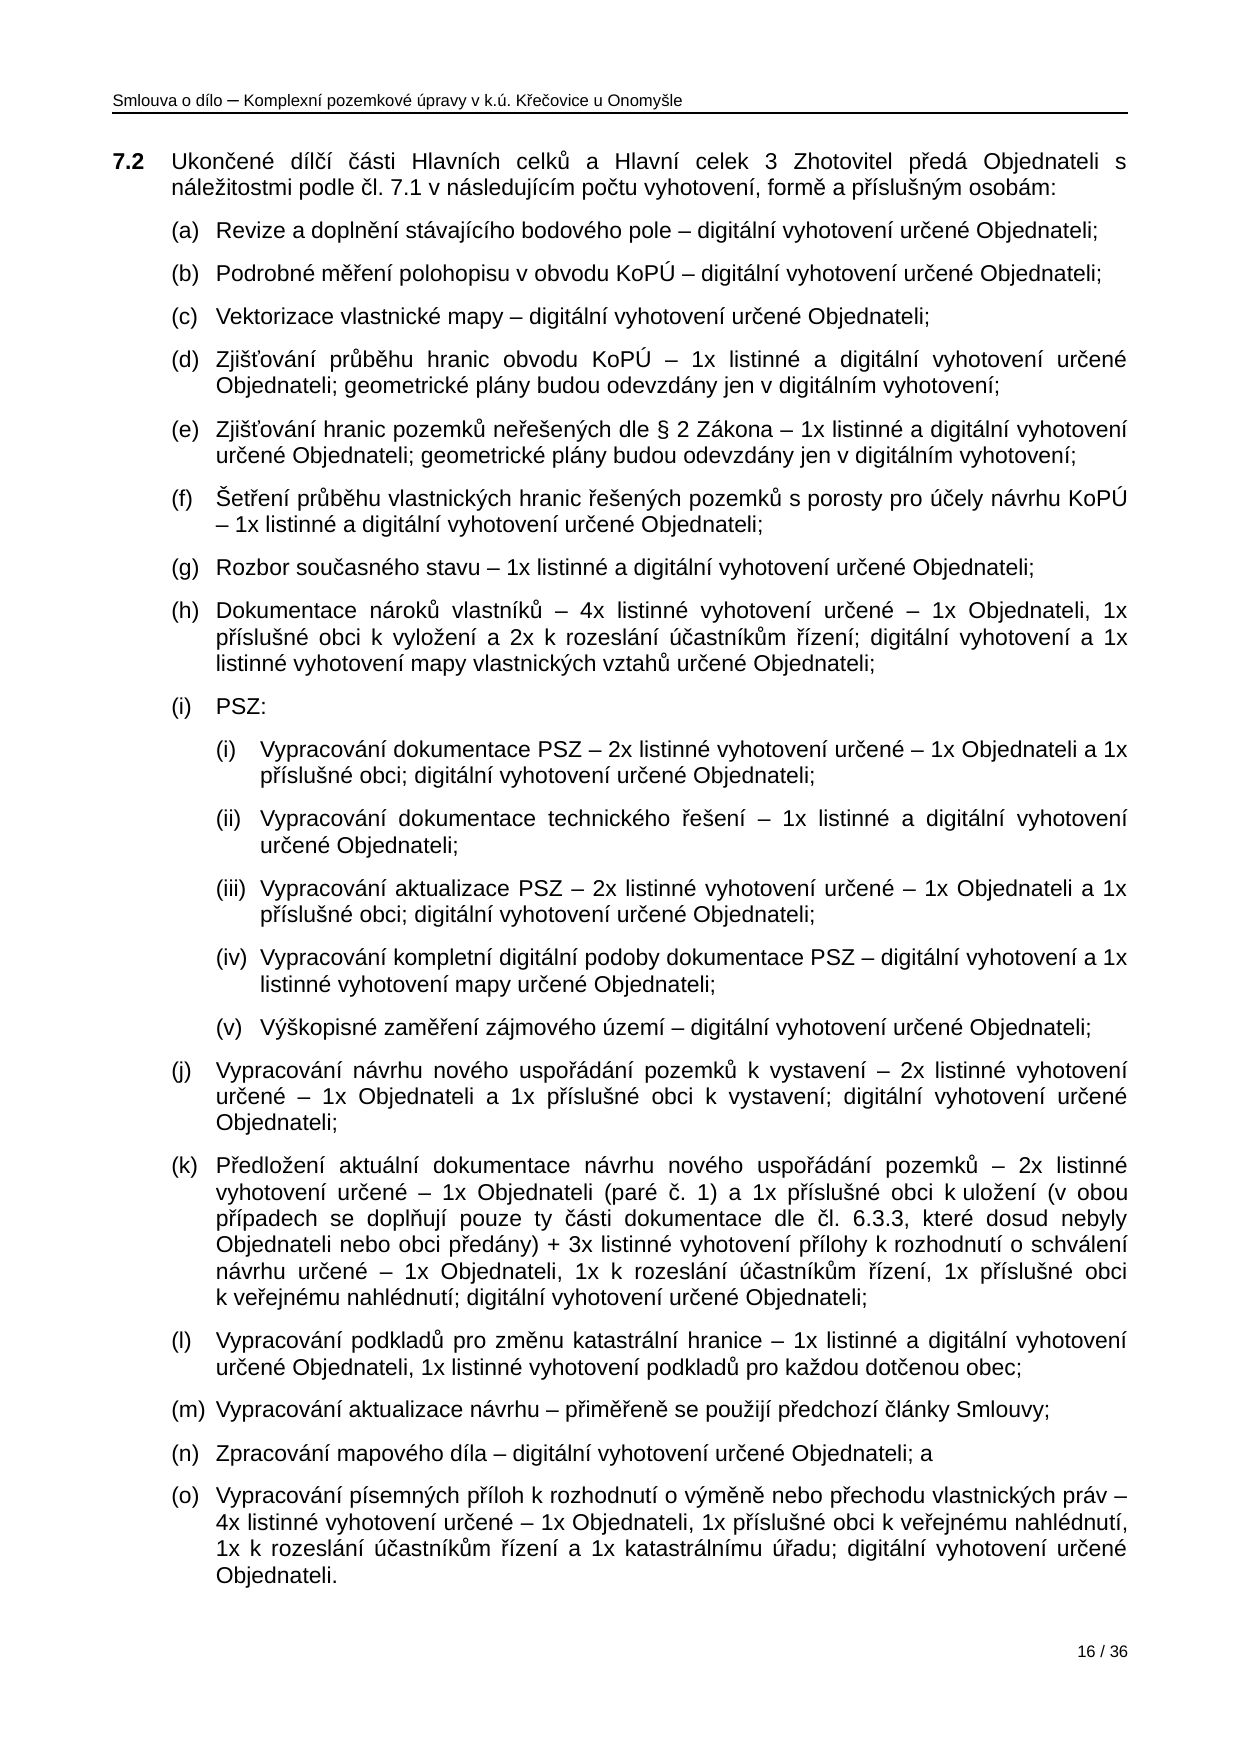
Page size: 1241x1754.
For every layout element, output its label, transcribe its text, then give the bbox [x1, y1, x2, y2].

list Dokumentace nároků vlastníků – 4x listinné vyhotovení určené – 1x Objednateli, 1x příslušné obci k vyložení a 2x k rozeslání účastníkům řízení; digitální vyhotovení a 1x listinné vyhotovení mapy vlastnických vztahů určené Objednateli; [171, 597, 1128, 676]
list Vypracování aktualizace PSZ – 2x listinné vyhotovení určené – 1x Objednateli a 1x příslušné obci; digitální vyhotovení určené Objednateli; [216, 875, 1128, 927]
list Vypracování podkladů pro změnu katastrální hranice – 1x listinné a digitální vyhotovení určené Objednateli, 1x listinné vyhotovení podkladů pro každou dotčenou obec; [171, 1327, 1128, 1380]
list Vypracování dokumentace technického řešení – 1x listinné a digitální vyhotovení určené Objednateli; [216, 805, 1128, 858]
list Předložení aktuální dokumentace návrhu nového uspořádání pozemků – 2x listinné vyhotovení určené – 1x Objednateli (paré č. 1) a 1x příslušné obci k uložení (v obou případech se doplňují pouze ty části dokumentace dle čl. 6.3.3, které dosud nebyly Objednateli nebo obci předány) + 3x listinné vyhotovení přílohy k rozhodnutí o schválení návrhu určené – 1x Objednateli, 1x k rozeslání účastníkům řízení, 1x příslušné obci k veřejnému nahlédnutí; digitální vyhotovení určené Objednateli; [171, 1152, 1128, 1310]
list PSZ: [171, 693, 1128, 719]
list Zpracování mapového díla – digitální vyhotovení určené Objednateli; a [171, 1439, 1128, 1466]
list Vypracování návrhu nového uspořádání pozemků k vystavení – 2x listinné vyhotovení určené – 1x Objednateli a 1x příslušné obci k vystavení; digitální vyhotovení určené Objednateli; [171, 1057, 1128, 1136]
list Vypracování dokumentace PSZ – 2x listinné vyhotovení určené – 1x Objednateli a 1x příslušné obci; digitální vyhotovení určené Objednateli; [216, 736, 1128, 789]
list Šetření průběhu vlastnických hranic řešených pozemků s porosty pro účely návrhu KoPÚ – 1x listinné a digitální vyhotovení určené Objednateli; [171, 485, 1128, 538]
list Vektorizace vlastnické mapy – digitální vyhotovení určené Objednateli; [171, 303, 1128, 329]
list Výškopisné zaměření zájmového území – digitální vyhotovení určené Objednateli; [216, 1013, 1128, 1040]
text Ukončené dílčí části Hlavních celků a Hlavní celek 3 Zhotovitel předá Objednateli s náležitostmi podle čl. 7.1 v následujícím počtu vyhotovení, formě a příslušným osobám: [112, 148, 1128, 200]
list Zjišťování průběhu hranic obvodu KoPÚ – 1x listinné a digitální vyhotovení určené Objednateli; geometrické plány budou odevzdány jen v digitálním vyhotovení; [171, 346, 1128, 399]
list Rozbor současného stavu – 1x listinné a digitální vyhotovení určené Objednateli; [171, 554, 1128, 581]
list Zjišťování hranic pozemků neřešených dle § 2 Zákona – 1x listinné a digitální vyhotovení určené Objednateli; geometrické plány budou odevzdány jen v digitálním vyhotovení; [171, 416, 1128, 468]
list Vypracování aktualizace návrhu – přiměřeně se použijí předchozí články Smlouvy; [171, 1396, 1128, 1423]
list Vypracování písemných příloh k rozhodnutí o výměně nebo přechodu vlastnických práv – 4x listinné vyhotovení určené – 1x Objednateli, 1x příslušné obci k veřejnému nahlédnutí, 1x k rozeslání účastníkům řízení a 1x katastrálnímu úřadu; digitální vyhotovení určené Objednateli. [171, 1482, 1128, 1588]
list Revize a doplnění stávajícího bodového pole – digitální vyhotovení určené Objednateli; [171, 217, 1128, 243]
list Vypracování kompletní digitální podoby dokumentace PSZ – digitální vyhotovení a 1x listinné vyhotovení mapy určené Objednateli; [216, 944, 1128, 997]
list Podrobné měření polohopisu v obvodu KoPÚ – digitální vyhotovení určené Objednateli; [171, 260, 1128, 286]
